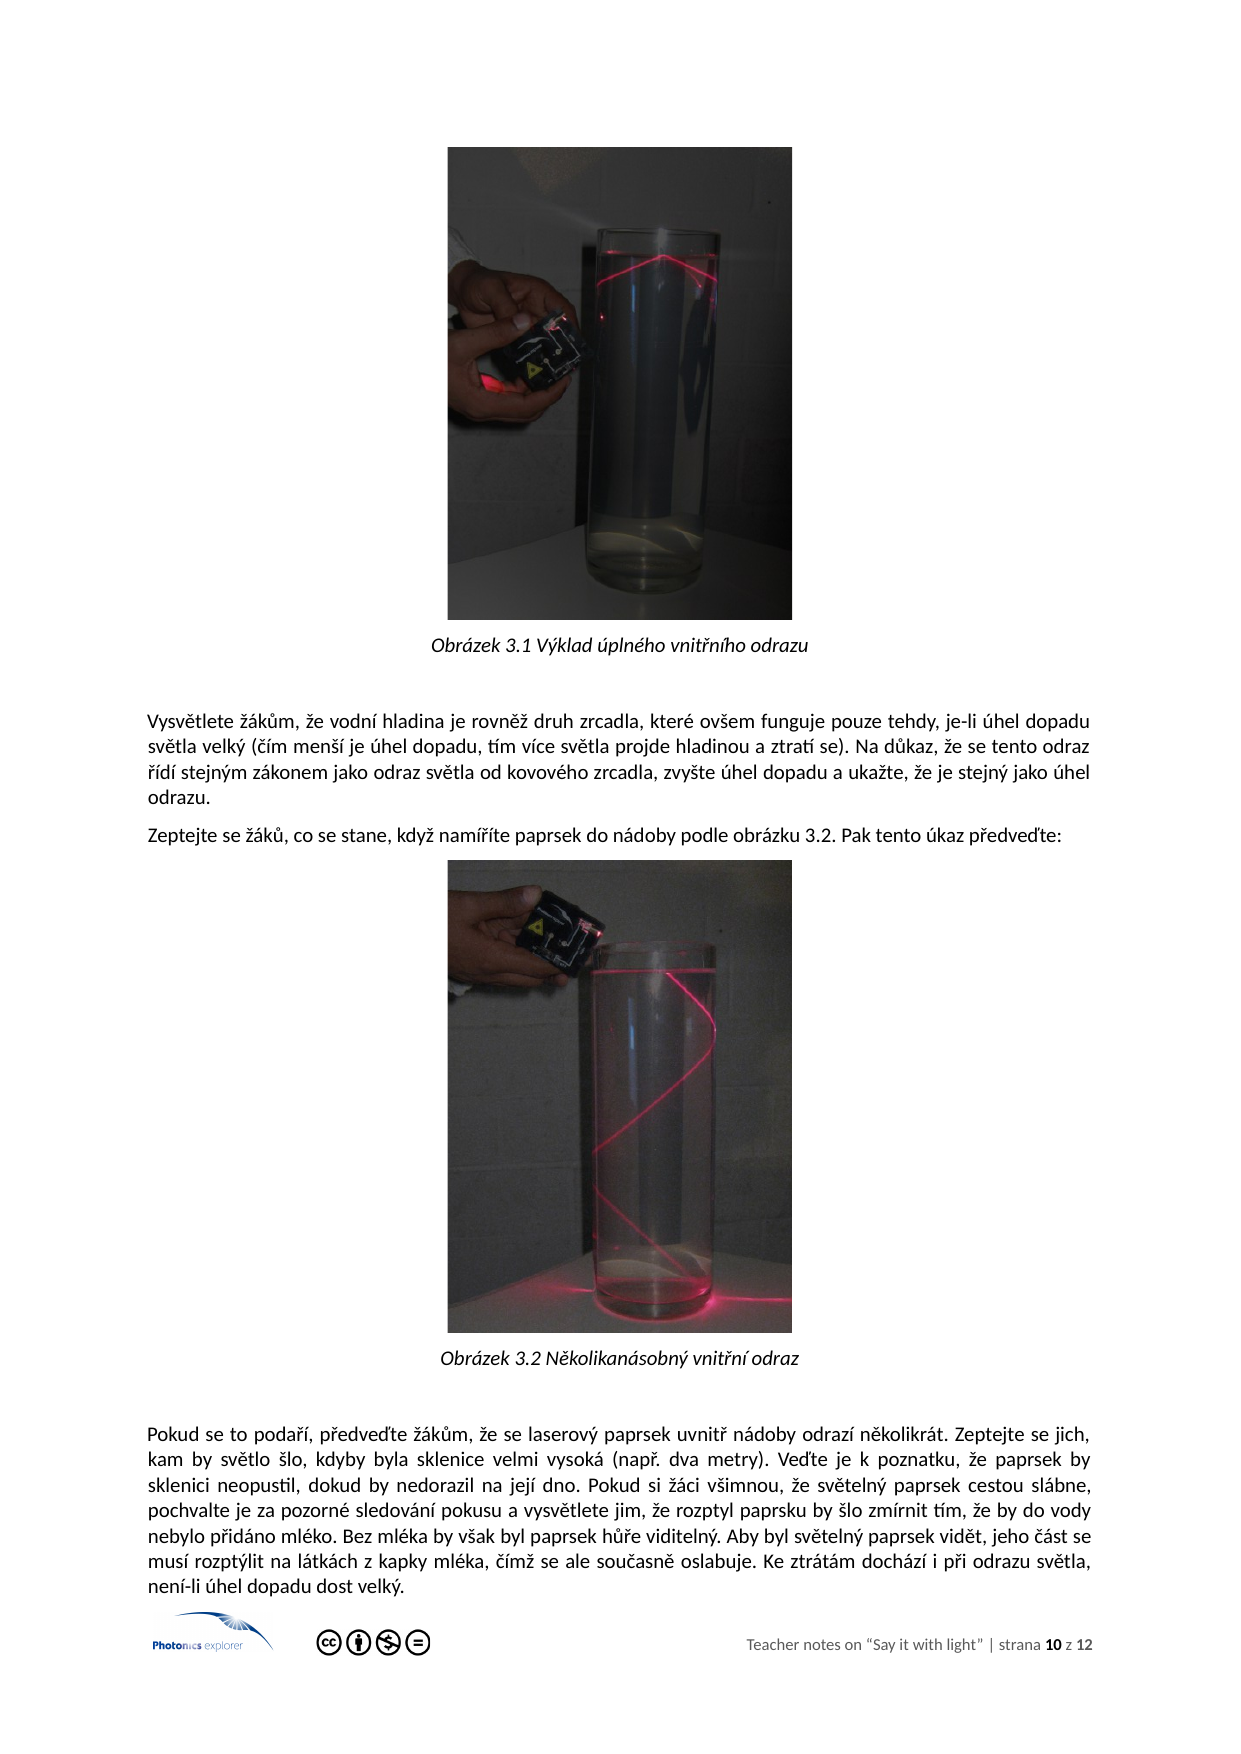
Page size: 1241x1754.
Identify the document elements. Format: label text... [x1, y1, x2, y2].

text Vysvětlete žákům, že vodní hladina je rovněž druh zrcadla, které ovšem funguje pouze tehdy, je-li úhel dopadu světla velký (čím menší je úhel dopadu, tím více světla projde hladinou a ztratí se). Na důkaz, že se tento odraz řídí stejným zákonem jako odraz světla od kovového zrcadla, zvyšte úhel dopadu a ukažte, že je stejný jako úhel odrazu. [147, 708, 1093, 810]
text Obrázek 3.1 Výklad úplného vnitřního odrazu [147, 632, 1093, 658]
picture [447, 147, 793, 620]
text Zeptejte se žáků, co se stane, když namíříte paprsek do nádoby podle obrázku 3.2. Pak tento úkaz předveďte: [148, 822, 1093, 848]
picture [316, 1629, 431, 1656]
text Pokud se to podaří, předveďte žákům, že se laserový paprsek uvnitř nádoby odrazí několikrát. Zeptejte se jich, kam by světlo šlo, kdyby byla sklenice velmi vysoká (např. dva metry). Veďte je k poznatku, že paprsek by sklenici neopustil, dokud by nedorazil na její dno. Pokud si žáci všimnou, že světelný paprsek cestou slábne, pochvalte je za pozorné sledování pokusu a vysvětlete jim, že rozptyl paprsku by šlo zmírnit tím, že by do vody nebylo přidáno mléko. Bez mléka by však byl paprsek hůře viditelný. Aby byl světelný paprsek vidět, jeho část se musí rozptýlit na látkách z kapky mléka, čímž se ale současně oslabuje. Ke ztrátám dochází i při odrazu světla, není-li úhel dopadu dost velký. [147, 1421, 1093, 1599]
text Obrázek 3.2 Několikanásobný vnitřní odraz [147, 1345, 1093, 1371]
picture [447, 860, 792, 1333]
picture [153, 1612, 274, 1652]
